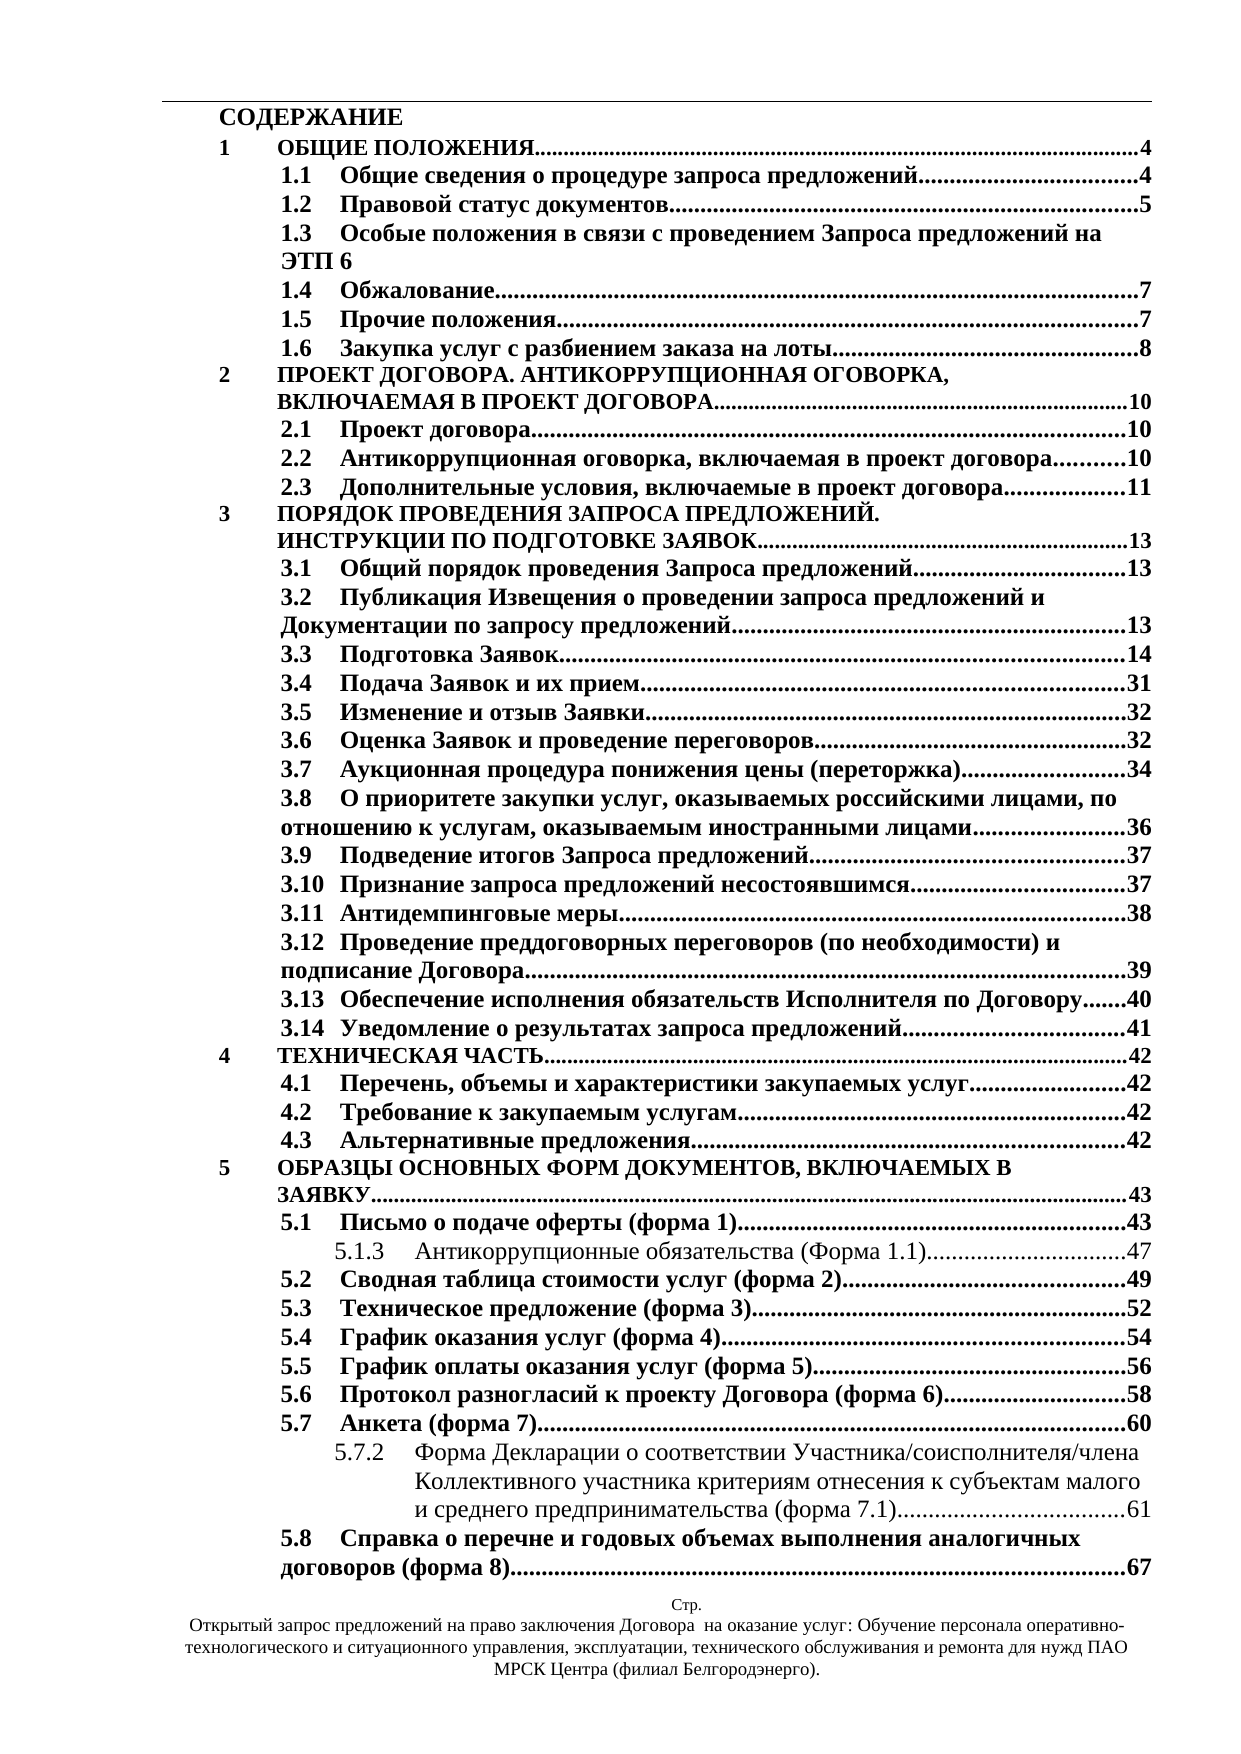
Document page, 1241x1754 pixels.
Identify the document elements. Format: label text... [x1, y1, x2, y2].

text 5.7 Анкета (форма 7) 60 [280, 1408, 1133, 1437]
text 5 Образцы основных форм документов, включаемых в Заявку 43 [218, 1154, 1033, 1207]
text 1.2 Правовой статус документов 5 [280, 189, 1133, 218]
text 5.2 Сводная таблица стоимости услуг (форма 2) 49 [280, 1264, 1133, 1293]
text 4.2 Требование к закупаемым услугам 42 [280, 1097, 1133, 1126]
text 5.1.3 Антикоррупционные обязательства (Форма 1.1). 47 [334, 1236, 1144, 1264]
text 5.1 Письмо о подаче оферты (форма 1) 43 [280, 1207, 1133, 1236]
text 3.9 Подведение итогов Запроса предложений 37 [280, 841, 1133, 869]
text 1.3 Особые положения в связи с проведением Запроса предложений на ЭТП 6 [280, 218, 1133, 275]
text 5.4 График оказания услуг (форма 4) 54 [280, 1322, 1133, 1351]
text 3.3 Подготовка Заявок 14 [280, 639, 1133, 668]
text 1.1 Общие сведения о процедуре запроса предложений 4 [280, 160, 1133, 189]
text 4.1 Перечень, объемы и характеристики закупаемых услуг 42 [280, 1068, 1133, 1097]
text 5.8 Справка о перечне и годовых объемах выполнения аналогичных договоров (форма 8) 67 [280, 1523, 1133, 1581]
text 5.6 Протокол разногласий к проекту Договора (форма 6) 58 [280, 1379, 1133, 1408]
text 3.14 Уведомление о результатах запроса предложений 41 [280, 1013, 1133, 1042]
text 3.8 О приоритете закупки услуг, оказываемых российскими лицами, по отношению к услугам, оказываемым иностранными лицами 36 [280, 783, 1133, 841]
text 1.5 Прочие положения 7 [280, 304, 1133, 333]
text 3.1 Общий порядок проведения Запроса предложений 13 [280, 553, 1133, 582]
text 3.2 Публикация Извещения о проведении запроса предложений и Документации по запросу предложений 13 [280, 582, 1133, 639]
text 3.13 Обеспечение исполнения обязательств Исполнителя по Договору 40 [280, 984, 1133, 1013]
text 1.4 Обжалование 7 [280, 275, 1133, 304]
text 2 Проект Договора. Антикоррупционная оговорка, включаемая в проект договора 10 [218, 361, 1033, 414]
text 4 Техническая часть 42 [218, 1042, 1033, 1068]
text 3.5 Изменение и отзыв Заявки 32 [280, 697, 1133, 726]
text 2.3 Дополнительные условия, включаемые в проект договора 11 [280, 472, 1133, 500]
text 3.7 Аукционная процедура понижения цены (переторжка) 34 [280, 754, 1133, 783]
text 2.1 Проект договора 10 [280, 414, 1133, 443]
text 3.12 Проведение преддоговорных переговоров (по необходимости) и подписание Договора 39 [280, 927, 1133, 984]
text 5.7.2 Форма Декларации о соответствии Участника/соисполнителя/члена Коллективного участника критериям отнесения к субъектам малого и среднего предпринимательства (форма 7.1) 61 [334, 1437, 1144, 1523]
text 4.3 Альтернативные предложения 42 [280, 1126, 1133, 1154]
text 1.6 Закупка услуг с разбиением заказа на лоты 8 [280, 333, 1133, 361]
text СОДЕРЖАНИЕ [218, 102, 938, 131]
text 1 Общие положения 4 [218, 134, 1033, 160]
text 3.11 Антидемпинговые меры 38 [280, 898, 1133, 927]
text 5.3 Техническое предложение (форма 3) 52 [280, 1293, 1133, 1322]
text 3 Порядок проведения Запроса предложений. Инструкции по подготовке Заявок 13 [218, 500, 1033, 553]
text 5.5 График оплаты оказания услуг (форма 5) 56 [280, 1351, 1133, 1379]
text 3.4 Подача Заявок и их прием 31 [280, 668, 1133, 697]
text 2.2 Антикоррупционная оговорка, включаемая в проект договора 10 [280, 443, 1133, 472]
text 3.6 Оценка Заявок и проведение переговоров 32 [280, 726, 1133, 754]
text 3.10 Признание запроса предложений несостоявшимся 37 [280, 869, 1133, 898]
